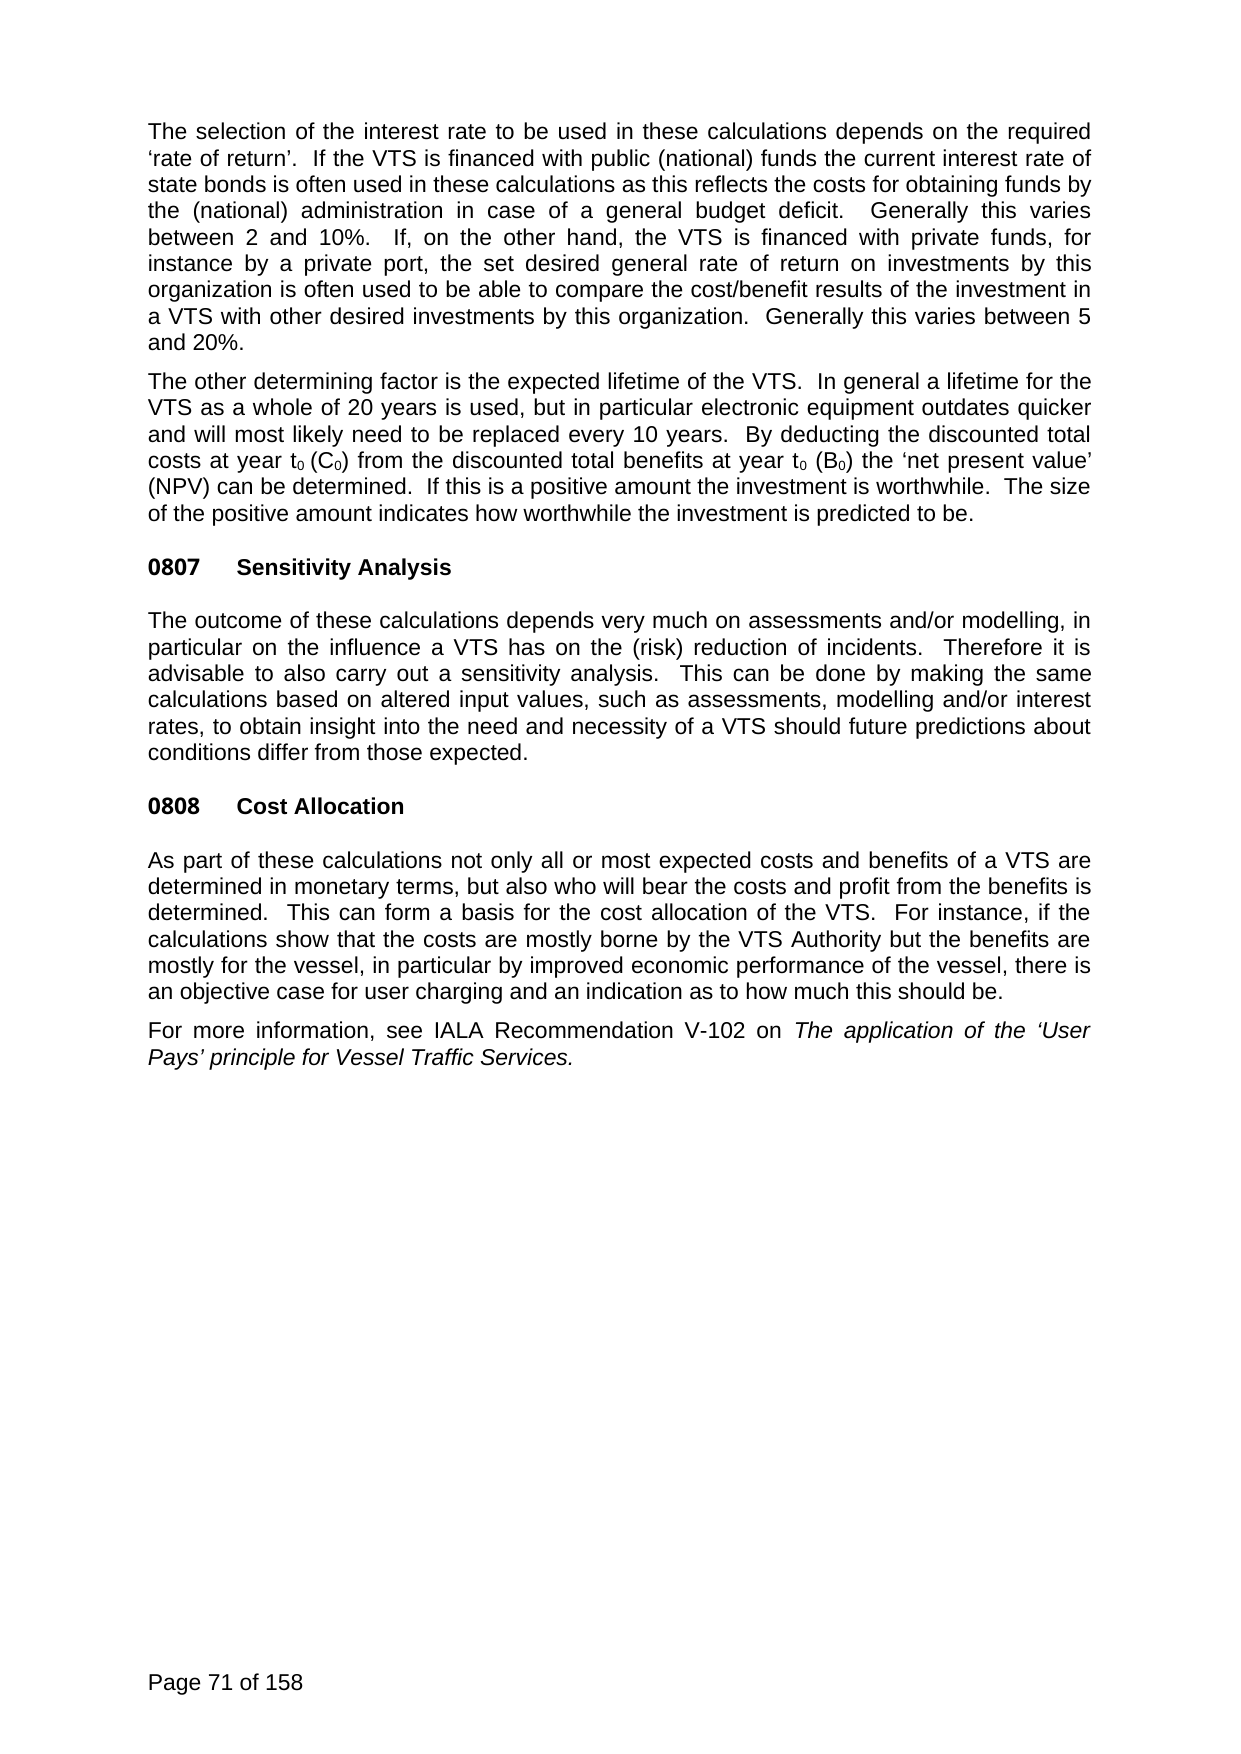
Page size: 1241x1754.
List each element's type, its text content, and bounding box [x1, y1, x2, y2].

subtitle Sensitivity Analysis [148, 551, 1092, 582]
subtitle Cost Allocation [148, 790, 1092, 822]
text As part of these calculations not only all or most expected costs and benefits of a VTS are determined in monetary terms, but also who will bear the costs and profit from the benefits is determined. This can form a basis for the cost allocation of the VTS. For instance, if the calculations show that the costs are mostly borne by the VTS Authority but the benefits are mostly for the vessel, in particular by improved economic performance of the vessel, there is an objective case for user charging and an indication as to how much this should be. [148, 847, 1092, 1005]
text For more information, see IALA Recommendation V-102 on The application of the ‘User Pays’ principle for Vessel Traffic Services. [148, 1017, 1092, 1070]
text The outcome of these calculations depends very much on assessments and/or modelling, in particular on the influence a VTS has on the (risk) reduction of incidents. Therefore it is advisable to also carry out a sensitivity analysis. This can be done by making the same calculations based on altered input values, such as assessments, modelling and/or interest rates, to obtain insight into the need and necessity of a VTS should future predictions about conditions differ from those expected. [148, 607, 1092, 765]
text The other determining factor is the expected lifetime of the VTS. In general a lifetime for the VTS as a whole of 20 years is used, but in particular electronic equipment outdates quicker and will most likely need to be replaced every 10 years. By deducting the discounted total costs at year t0 (C0) from the discounted total benefits at year t0 (B0) the ‘net present value’ (NPV) can be determined. If this is a positive amount the investment is worthwhile. The size of the positive amount indicates how worthwhile the investment is predicted to be. [148, 368, 1092, 526]
text The selection of the interest rate to be used in these calculations depends on the required ‘rate of return’. If the VTS is financed with public (national) funds the current interest rate of state bonds is often used in these calculations as this reflects the costs for obtaining funds by the (national) administration in case of a general budget deficit. Generally this varies between 2 and 10%. If, on the other hand, the VTS is financed with private funds, for instance by a private port, the set desired general rate of return on investments by this organization is often used to be able to compare the cost/benefit results of the investment in a VTS with other desired investments by this organization. Generally this varies between 5 and 20%. [148, 118, 1092, 355]
